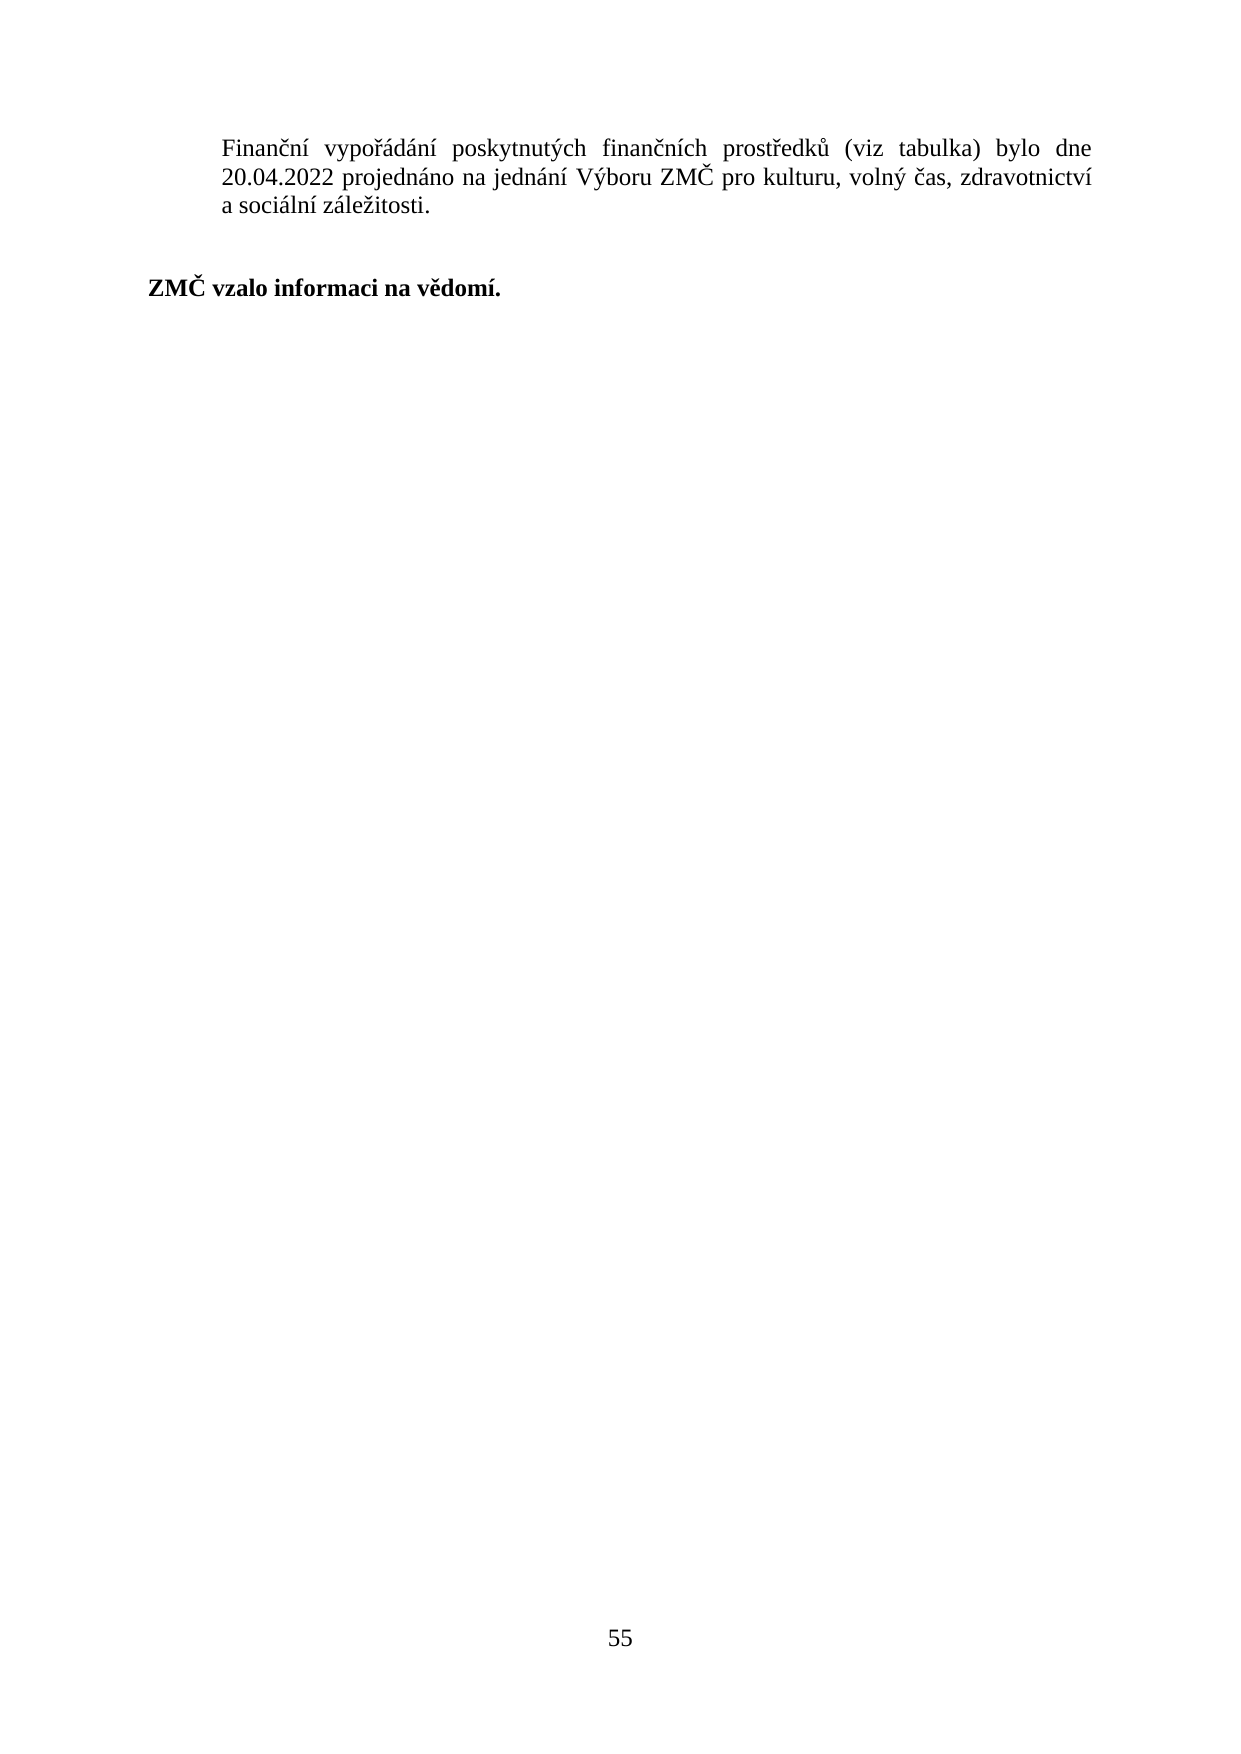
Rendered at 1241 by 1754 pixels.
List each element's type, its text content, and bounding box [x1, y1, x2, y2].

text ZMČ vzalo informaci na vědomí. [148, 273, 1093, 302]
text Finanční vypořádání poskytnutých finančních prostředků (viz tabulka) bylo dne 20.04.2022 projednáno na jednání Výboru ZMČ pro kulturu, volný čas, zdravotnictví a sociální záležitosti. [221, 133, 1093, 219]
